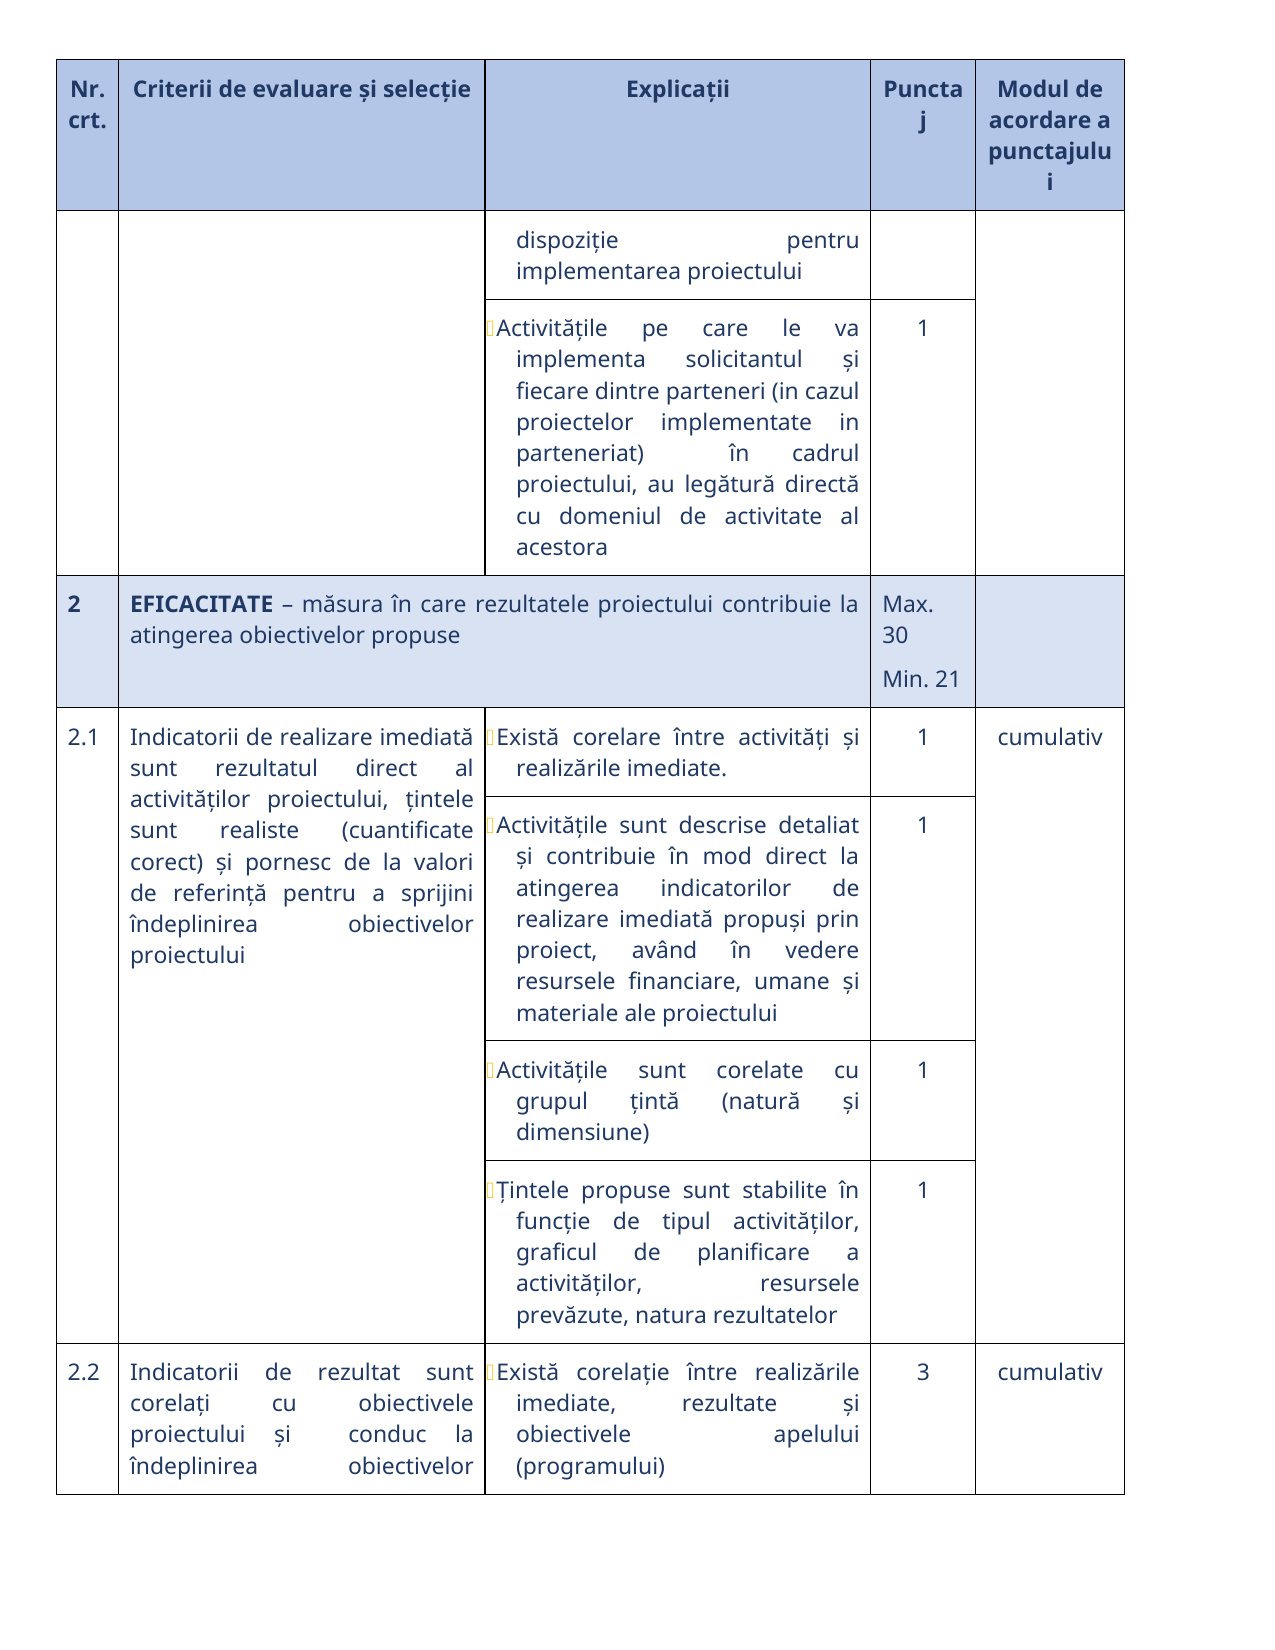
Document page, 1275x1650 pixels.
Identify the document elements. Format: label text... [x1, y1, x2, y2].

table_cell Indicatorii de realizare imediată sunt rezultatul direct al activităților proiectului, țintele sunt realiste (cuantificate corect) şi pornesc de la valori de referință pentru a sprijini îndeplinirea obiectivelor proiectului [119, 708, 484, 1342]
table_cell 1 [871, 708, 975, 796]
table_cell 2.1 [57, 708, 118, 1342]
table_header Nr. crt. [57, 60, 118, 210]
table_cell Activitățile pe care le va implementa solicitantul și fiecare dintre parteneri (in cazul proiectelor implementate in parteneriat) în cadrul proiectului, au legătură directă cu domeniul de activitate al acestora [486, 300, 870, 575]
table_cell 2 [57, 576, 118, 707]
table_cell 1 [871, 211, 975, 299]
table_cell 2.2 [57, 1344, 118, 1493]
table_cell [486, 211, 870, 299]
table_header Criterii de evaluare și selecție [119, 60, 484, 210]
table_cell 1 [871, 797, 975, 1040]
table_header Punctaj [871, 60, 975, 210]
table_cell 1 [871, 300, 975, 575]
table_cell 3 [871, 1344, 975, 1493]
table_cell cumulativ [976, 708, 1124, 1342]
table_cell Țintele propuse sunt stabilite în funcție de tipul activităților, graficul de planificare a activităților, resursele prevăzute, natura rezultatelor [486, 1161, 870, 1342]
table_cell Activitățile sunt corelate cu grupul ţintă (natură şi dimensiune) [486, 1041, 870, 1160]
table_cell EFICACITATE – măsura în care rezultatele proiectului contribuie la atingerea obiectivelor propuse [119, 576, 870, 707]
table_cell [976, 576, 1124, 707]
table_cell Activitățile sunt descrise detaliat şi contribuie în mod direct la atingerea indicatorilor de realizare imediată propuşi prin proiect, având în vedere resursele financiare, umane şi materiale ale proiectului [486, 797, 870, 1040]
table_cell 1 [871, 1041, 975, 1160]
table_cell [119, 1344, 484, 1493]
table_cell cumulativ [976, 1344, 1124, 1493]
table_header Modul de acordare a punctajului [976, 60, 1124, 210]
table_cell Max. 30 Min. 21 [871, 576, 975, 707]
table_cell Există corelare între activități și realizările imediate. [486, 708, 870, 796]
table_header Explicații [486, 60, 870, 210]
table_cell Există corelație între realizările imediate, rezultate şi obiectivele apelului (programului) [486, 1344, 870, 1493]
table_cell 1 [871, 1161, 975, 1342]
